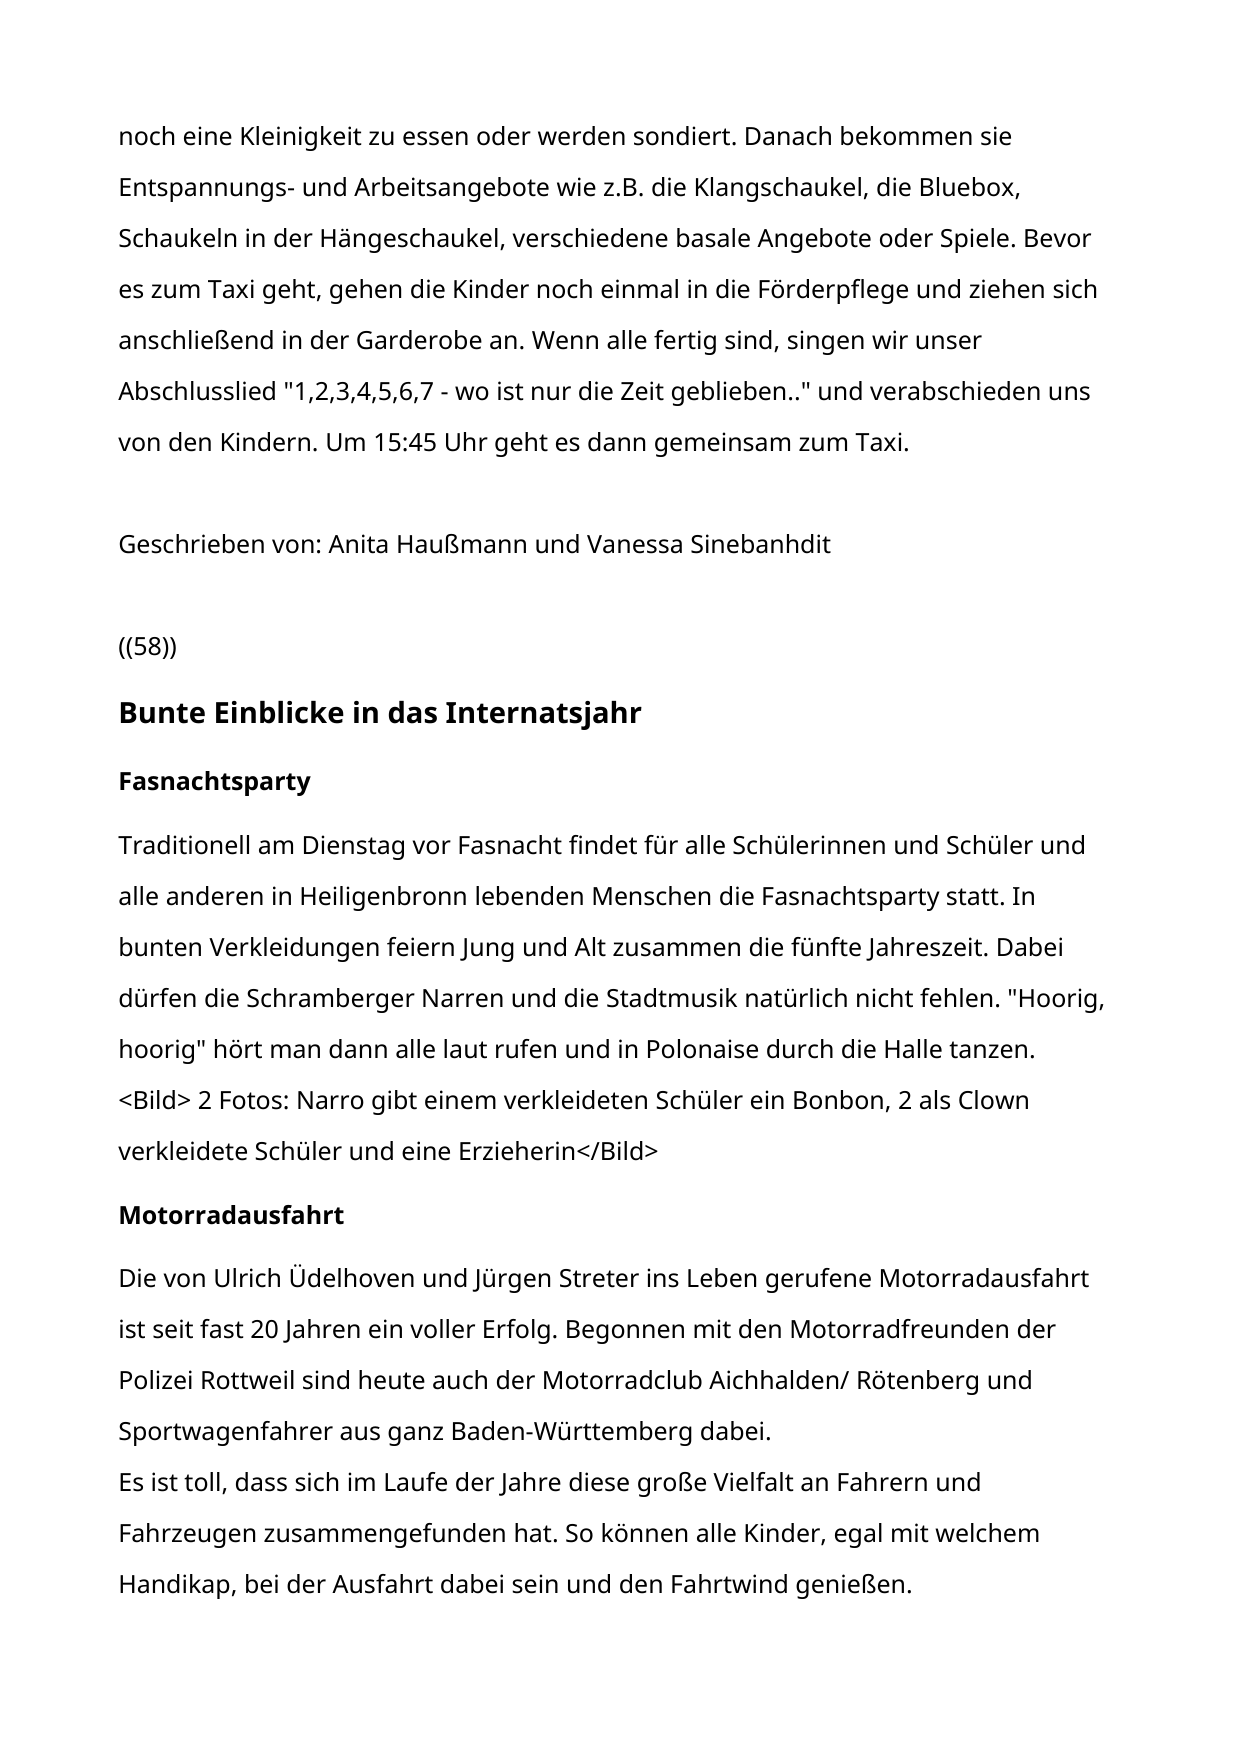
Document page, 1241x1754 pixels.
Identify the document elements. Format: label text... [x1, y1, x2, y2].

text Die von Ulrich Üdelhoven und Jürgen Streter ins Leben gerufene Motorradausfahrt ist seit fast 20 Jahren ein voller Erfolg. Begonnen mit den Motorradfreunden der Polizei Rottweil sind heute auch der Motorradclub Aichhalden/ Rötenberg und Sportwagenfahrer aus ganz Baden-Württemberg dabei. [118, 1261, 1122, 1448]
text ((58)) [118, 628, 1122, 663]
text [118, 118, 1122, 458]
text <Bild> 2 Fotos: Narro gibt einem verkleideten Schüler ein Bonbon, 2 als Clown verkleidete Schüler und eine Erzieherin</Bild> [118, 1083, 1122, 1168]
subtitle Bunte Einblicke in das Internatsjahr [118, 692, 1122, 732]
subtitle Motorradausfahrt [118, 1197, 1122, 1231]
subtitle Fasnachtsparty [118, 764, 1122, 798]
text Es ist toll, dass sich im Laufe der Jahre diese große Vielfalt an Fahrern und Fahrzeugen zusammengefunden hat. So können alle Kinder, egal mit welchem Handikap, bei der Ausfahrt dabei sein und den Fahrtwind genießen. [118, 1465, 1122, 1601]
text Geschrieben von: Anita Haußmann und Vanessa Sinebanhdit [118, 526, 1122, 561]
text Traditionell am Dienstag vor Fasnacht findet für alle Schülerinnen und Schüler und alle anderen in Heiligenbronn lebenden Menschen die Fasnachtsparty statt. In bunten Verkleidungen feiern Jung und Alt zusammen die fünfte Jahreszeit. Dabei dürfen die Schramberger Narren und die Stadtmusik natürlich nicht fehlen. "Hoorig, hoorig" hört man dann alle laut rufen und in Polonaise durch die Halle tanzen. [118, 828, 1122, 1066]
